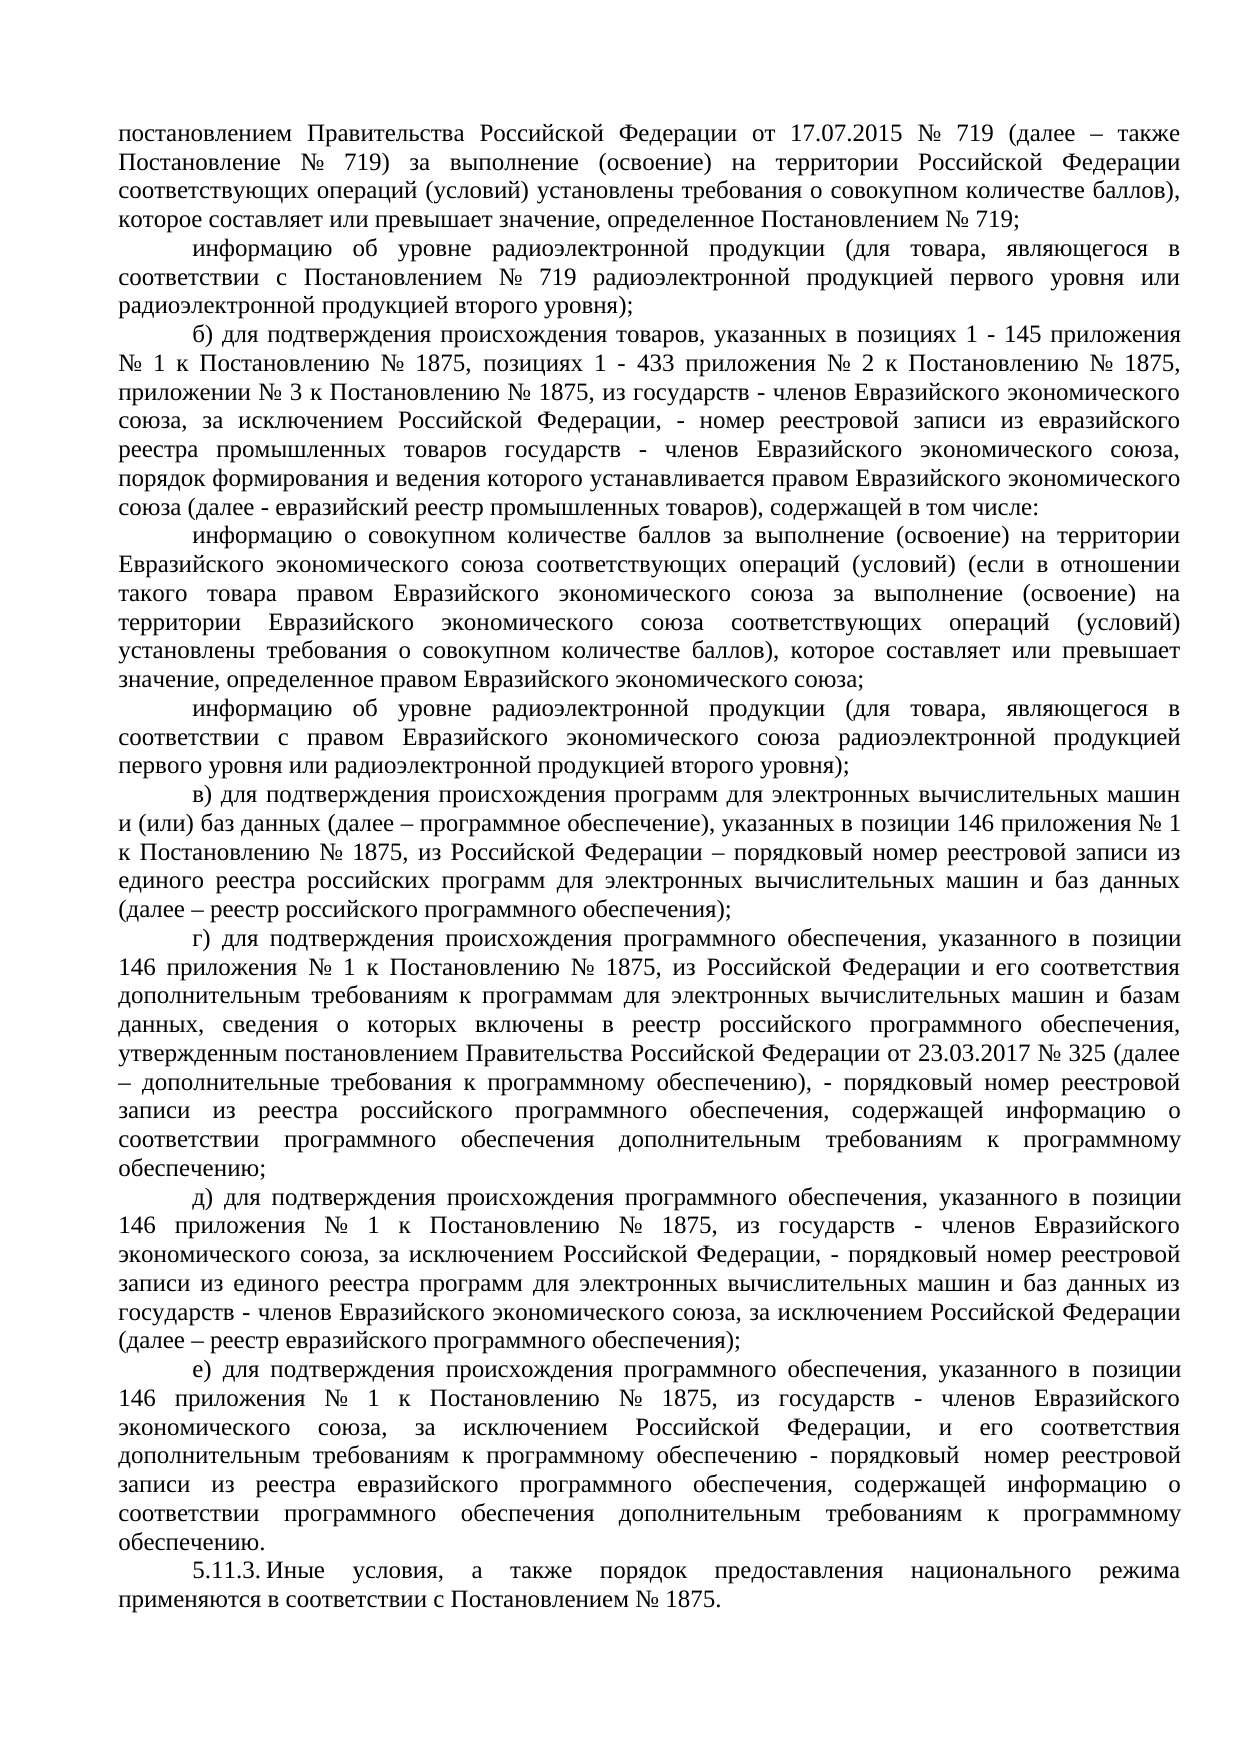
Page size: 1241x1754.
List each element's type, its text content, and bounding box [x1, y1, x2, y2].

list информацию о совокупном количестве баллов за выполнение (освоение) на территории Евразийского экономического союза соответствующих операций (условий) (если в отношении такого товара правом Евразийского экономического союза за выполнение (освоение) на территории Евразийского экономического союза соответствующих операций (условий) установлены требования о совокупном количестве баллов), которое составляет или превышает значение, определенное правом Евразийского экономического союза; [118, 521, 1181, 693]
list информацию об уровне радиоэлектронной продукции (для товара, являющегося в соответствии с Постановлением № 719 радиоэлектронной продукцией первого уровня или радиоэлектронной продукцией второго уровня); [118, 233, 1181, 319]
list б) для подтверждения происхождения товаров, указанных в позициях 1 - 145 приложения № 1 к Постановлению № 1875, позициях 1 - 433 приложения № 2 к Постановлению № 1875, приложении № 3 к Постановлению № 1875, из государств - членов Евразийского экономического союза, за исключением Российской Федерации, - номер реестровой записи из евразийского реестра промышленных товаров государств - членов Евразийского экономического союза, порядок формирования и ведения которого устанавливается правом Евразийского экономического союза (далее - евразийский реестр промышленных товаров), содержащей в том числе: [118, 319, 1181, 521]
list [118, 118, 1181, 233]
list г) для подтверждения происхождения программного обеспечения, указанного в позиции 146 приложения № 1 к Постановлению № 1875, из Российской Федерации и его соответствия дополнительным требованиям к программам для электронных вычислительных машин и базам данных, сведения о которых включены в реестр российского программного обеспечения, утвержденным постановлением Правительства Российской Федерации от 23.03.2017 № 325 (далее – дополнительные требования к программному обеспечению), - порядковый номер реестровой записи из реестра российского программного обеспечения, содержащей информацию о соответствии программного обеспечения дополнительным требованиям к программному обеспечению; [118, 923, 1181, 1182]
list информацию об уровне радиоэлектронной продукции (для товара, являющегося в соответствии с правом Евразийского экономического союза радиоэлектронной продукцией первого уровня или радиоэлектронной продукцией второго уровня); [118, 693, 1181, 779]
list е) для подтверждения происхождения программного обеспечения, указанного в позиции 146 приложения № 1 к Постановлению № 1875, из государств - членов Евразийского экономического союза, за исключением Российской Федерации, и его соответствия дополнительным требованиям к программному обеспечению - порядковый номер реестровой записи из реестра евразийского программного обеспечения, содержащей информацию о соответствии программного обеспечения дополнительным требованиям к программному обеспечению. [118, 1354, 1181, 1556]
list Иные условия, а также порядок предоставления национального режима применяются в соответствии с Постановлением № 1875. [118, 1556, 1181, 1613]
list д) для подтверждения происхождения программного обеспечения, указанного в позиции 146 приложения № 1 к Постановлению № 1875, из государств - членов Евразийского экономического союза, за исключением Российской Федерации, - порядковый номер реестровой записи из единого реестра программ для электронных вычислительных машин и баз данных из государств - членов Евразийского экономического союза, за исключением Российской Федерации (далее – реестр евразийского программного обеспечения); [118, 1182, 1181, 1354]
list в) для подтверждения происхождения программ для электронных вычислительных машин и (или) баз данных (далее – программное обеспечение), указанных в позиции 146 приложения № 1 к Постановлению № 1875, из Российской Федерации – порядковый номер реестровой записи из единого реестра российских программ для электронных вычислительных машин и баз данных (далее – реестр российского программного обеспечения); [118, 779, 1181, 923]
